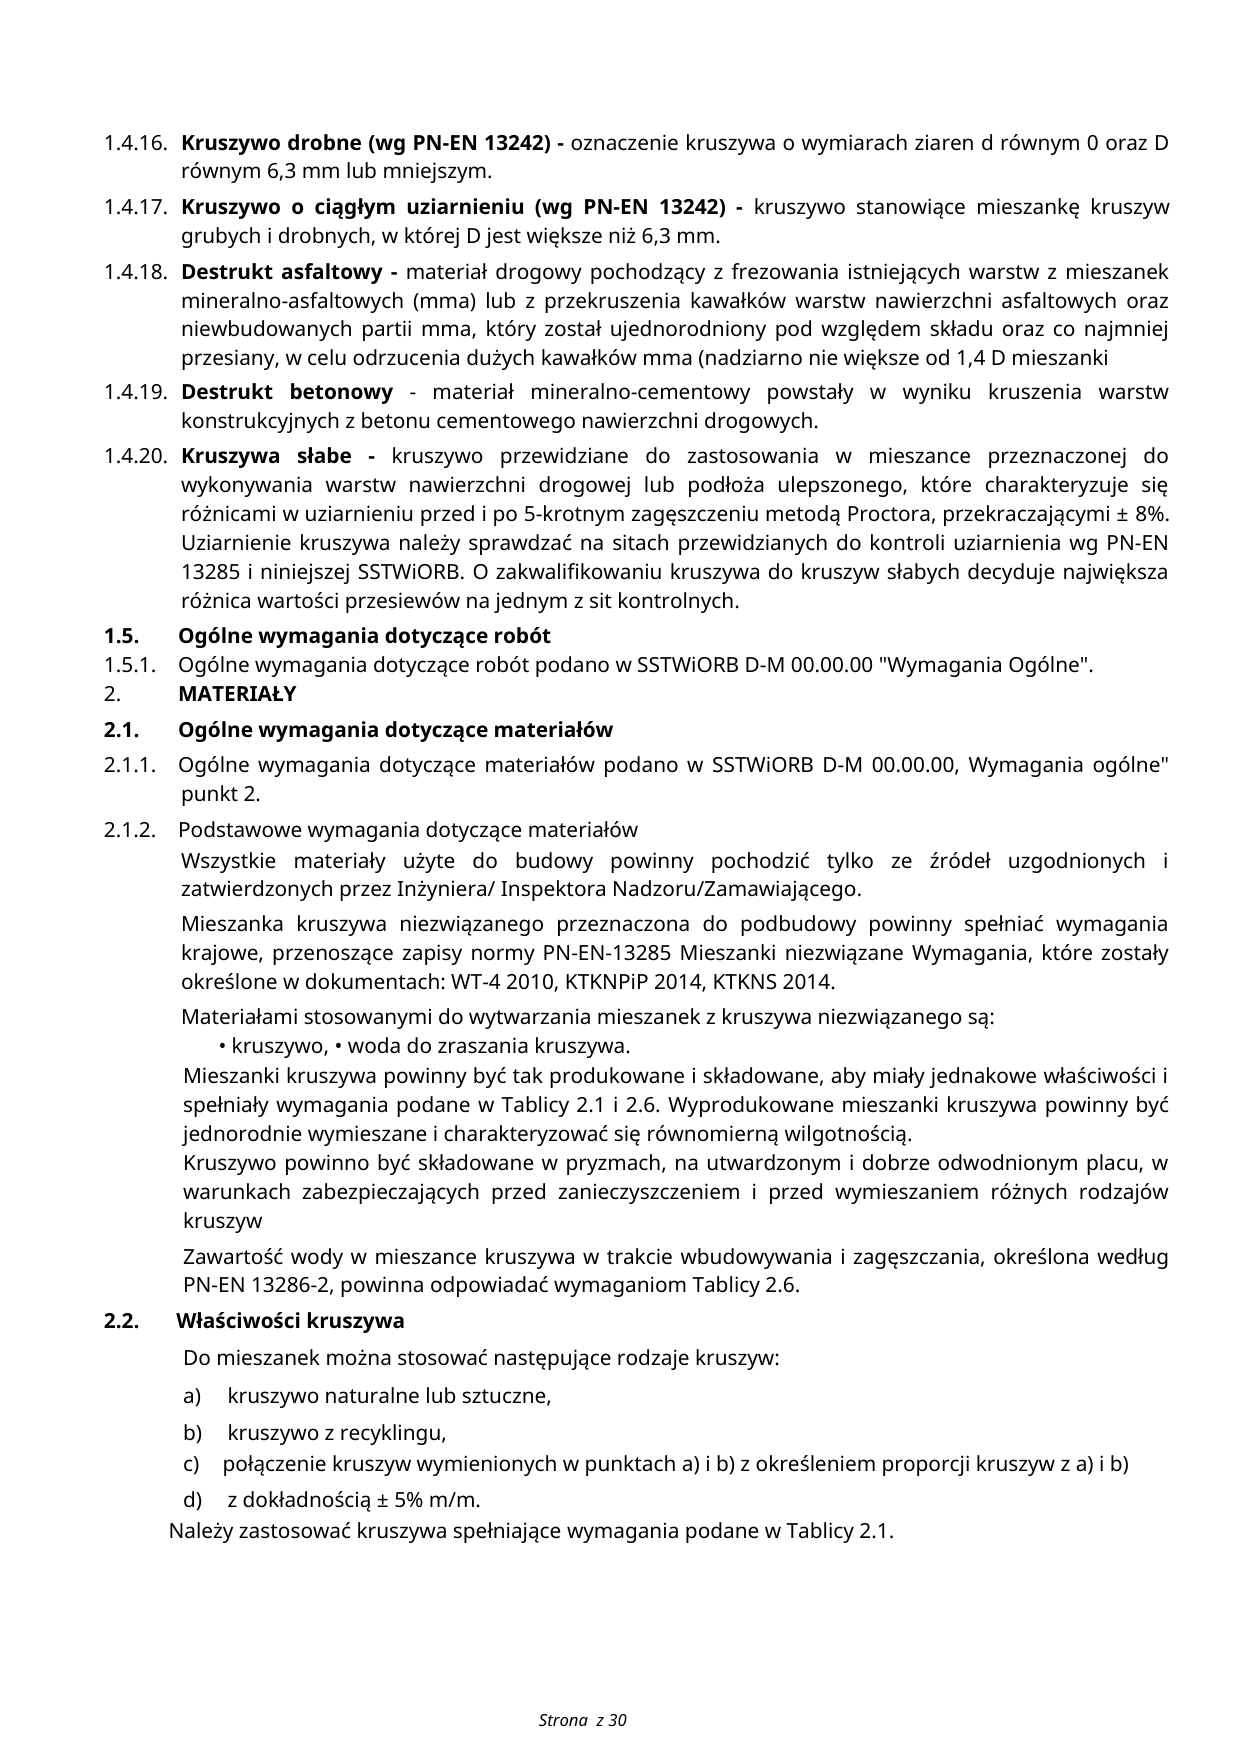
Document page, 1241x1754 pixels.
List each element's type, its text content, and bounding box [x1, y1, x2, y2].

list Destrukt betonowy - materiał mineralno-cementowy powstały w wyniku kruszenia warstw konstrukcyjnych z betonu cementowego nawierzchni drogowych. [104, 377, 1170, 434]
list Kruszywa słabe - kruszywo przewidziane do zastosowania w mieszance przeznaczonej do wykonywania warstw nawierzchni drogowej lub podłoża ulepszonego, które charakteryzuje się różnicami w uziarnieniu przed i po 5-krotnym zagęszczeniu metodą Proctora, przekraczającymi ± 8%. Uziarnienie kruszywa należy sprawdzać na sitach przewidzianych do kontroli uziarnienia wg PN-EN 13285 i niniejszej SSTWiORB. O zakwalifikowaniu kruszywa do kruszyw słabych decyduje największa różnica wartości przesiewów na jednym z sit kontrolnych. [104, 441, 1170, 614]
list kruszywo z recyklingu, [183, 1411, 1170, 1448]
text Mieszanka kruszywa niezwiązanego przeznaczona do podbudowy powinny spełniać wymagania krajowe, przenoszące zapisy normy PN-EN-13285 Mieszanki niezwiązane Wymagania, które zostały określone w dokumentach: WT-4 2010, KTKNPiP 2014, KTKNS 2014. [181, 908, 1170, 995]
list Podstawowe wymagania dotyczące materiałów [104, 821, 1170, 842]
list kruszywo naturalne lub sztuczne, [183, 1373, 1170, 1411]
list MATERIAŁY [104, 679, 1170, 708]
text Do mieszanek można stosować następujące rodzaje kruszyw: [183, 1336, 1170, 1373]
list Kruszywo drobne (wg PN-EN 13242) - oznaczenie kruszywa o wymiarach ziaren d równym 0 oraz D równym 6,3 mm lub mniejszym. [104, 127, 1170, 185]
list Destrukt asfaltowy - materiał drogowy pochodzący z frezowania istniejących warstw z mieszanek mineralno-asfaltowych (mma) lub z przekruszenia kawałków warstw nawierzchni asfaltowych oraz niewbudowanych partii mma, który został ujednorodniony pod względem składu oraz co najmniej przesiany, w celu odrzucenia dużych kawałków mma (nadziarno nie większe od 1,4 D mieszanki [104, 257, 1170, 371]
list Właściwości kruszywa [104, 1298, 1170, 1336]
list Ogólne wymagania dotyczące materiałów podano w SSTWiORB D-M 00.00.00, Wymagania ogólne" punkt 2. [104, 749, 1170, 808]
list Ogólne wymagania dotyczące materiałów [104, 714, 1170, 743]
text Wszystkie materiały użyte do budowy powinny pochodzić tylko ze źródeł uzgodnionych i zatwierdzonych przez Inżyniera/ Inspektora Nadzoru/Zamawiającego. [181, 845, 1170, 902]
text Kruszywo powinno być składowane w pryzmach, na utwardzonym i dobrze odwodnionym placu, w warunkach zabezpieczających przed zanieczyszczeniem i przed wymieszaniem różnych rodzajów kruszyw [183, 1148, 1170, 1234]
list połączenie kruszyw wymienionych w punktach a) i b) z określeniem proporcji kruszyw z a) i b) [183, 1448, 1170, 1478]
list z dokładnością ± 5% m/m. [183, 1491, 1170, 1512]
list Kruszywo o ciągłym uziarnieniu (wg PN-EN 13242) - kruszywo stanowiące mieszankę kruszyw grubych i drobnych, w której D jest większe niż 6,3 mm. [104, 191, 1170, 249]
text Zawartość wody w mieszance kruszywa w trakcie wbudowywania i zagęszczania, określona według PN-EN 13286-2, powinna odpowiadać wymaganiom Tablicy 2.6. [183, 1241, 1170, 1298]
list Ogólne wymagania dotyczące robót [104, 621, 1170, 650]
list Ogólne wymagania dotyczące robót podano w SSTWiORB D-M 00.00.00 "Wymagania Ogólne". [104, 650, 1170, 679]
text Mieszanki kruszywa powinny być tak produkowane i składowane, aby miały jednakowe właściwości i spełniały wymagania podane w Tablicy 2.1 i 2.6. Wyprodukowane mieszanki kruszywa powinny być jednorodnie wymieszane i charakteryzować się równomierną wilgotnością. [183, 1061, 1170, 1148]
text Należy zastosować kruszywa spełniające wymagania podane w Tablicy 2.1. [168, 1522, 1170, 1542]
text Materiałami stosowanymi do wytwarzania mieszanek z kruszywa niezwiązanego są: [181, 1008, 1170, 1029]
text • kruszywo, • woda do zraszania kruszywa. [218, 1037, 1170, 1058]
